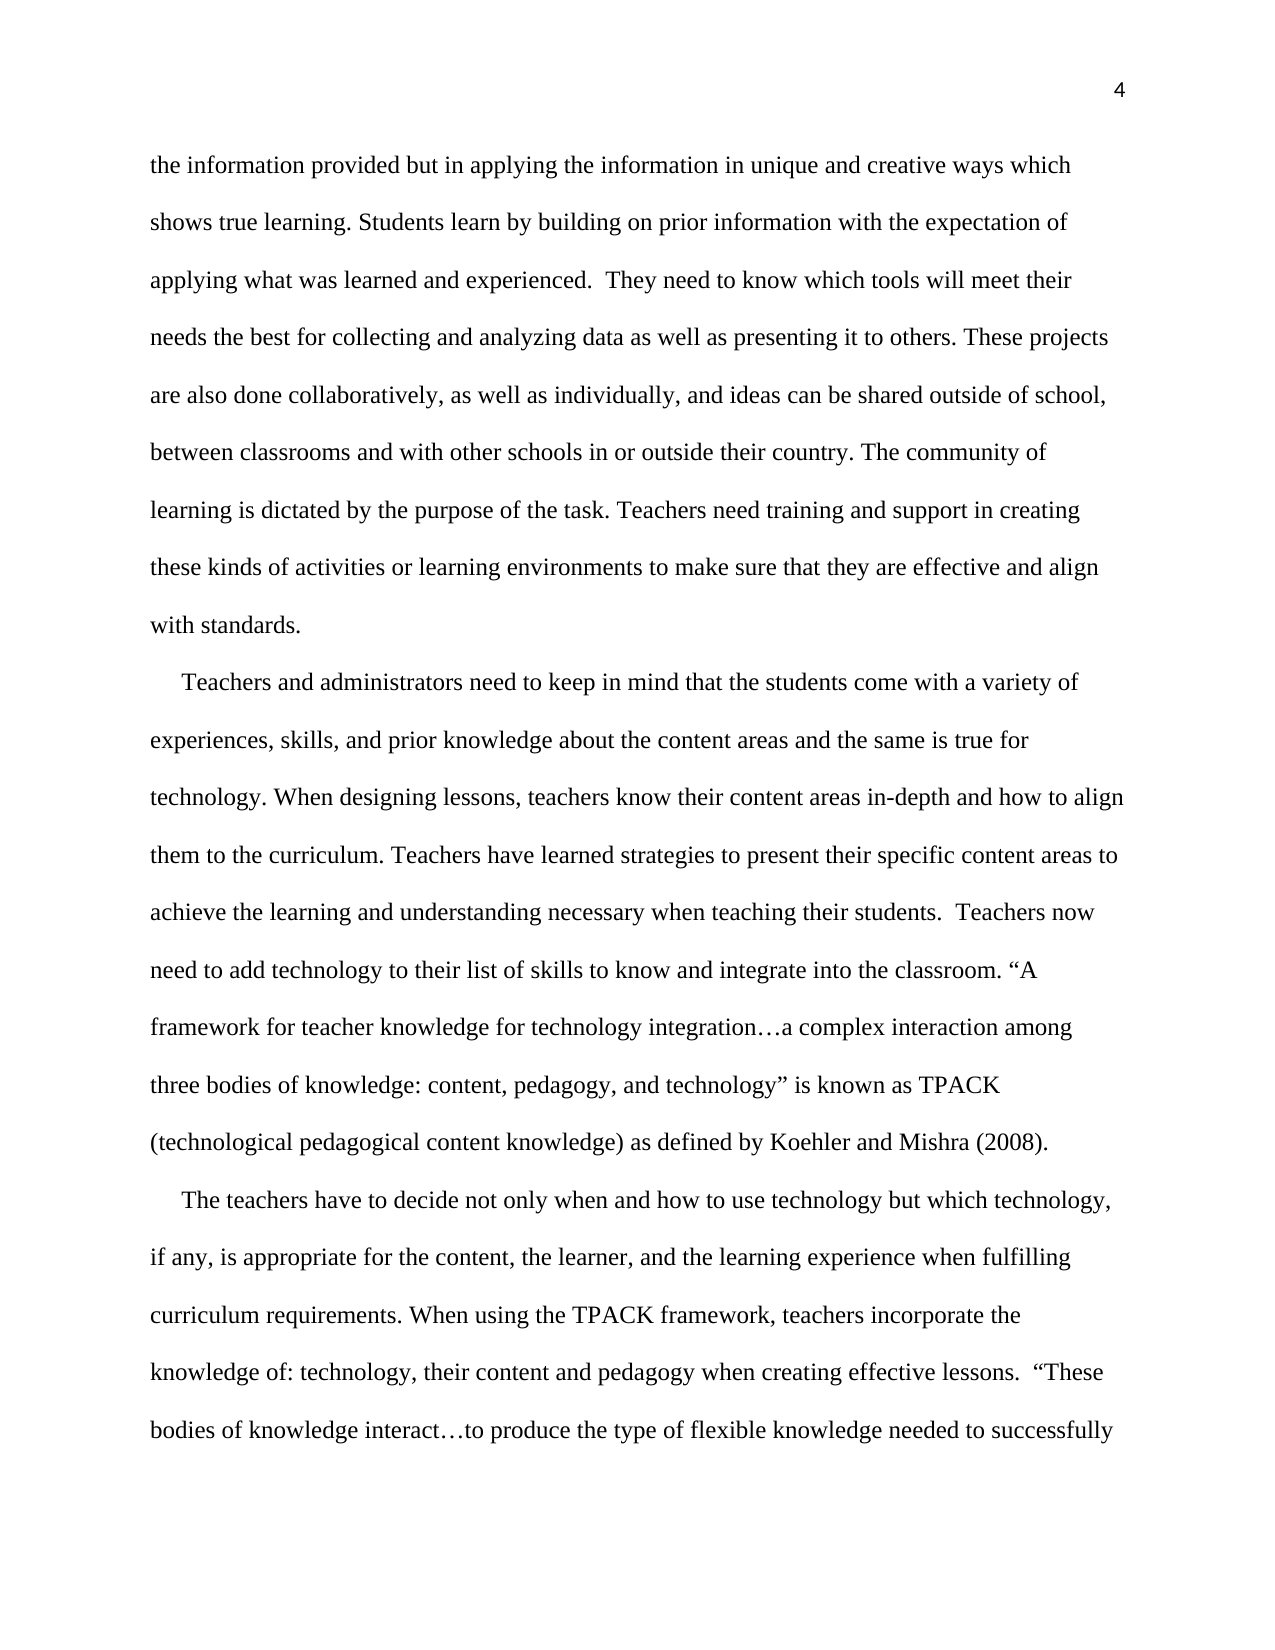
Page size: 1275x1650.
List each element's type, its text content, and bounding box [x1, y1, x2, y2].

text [150, 150, 1125, 639]
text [150, 1185, 1125, 1444]
text Teachers and administrators need to keep in mind that the students come with a variety of experiences, skills, and prior knowledge about the content areas and the same is true for technology. When designing lessons, teachers know their content areas in-depth and how to align them to the curriculum. Teachers have learned strategies to present their specific content areas to achieve the learning and understanding necessary when teaching their students. Teachers now need to add technology to their list of skills to know and integrate into the classroom. “A framework for teacher knowledge for technology integration…a complex interaction among three bodies of knowledge: content, pedagogy, and technology” is known as TPACK (technological pedagogical content knowledge) as defined by Koehler and Mishra (2008). [150, 667, 1125, 1156]
